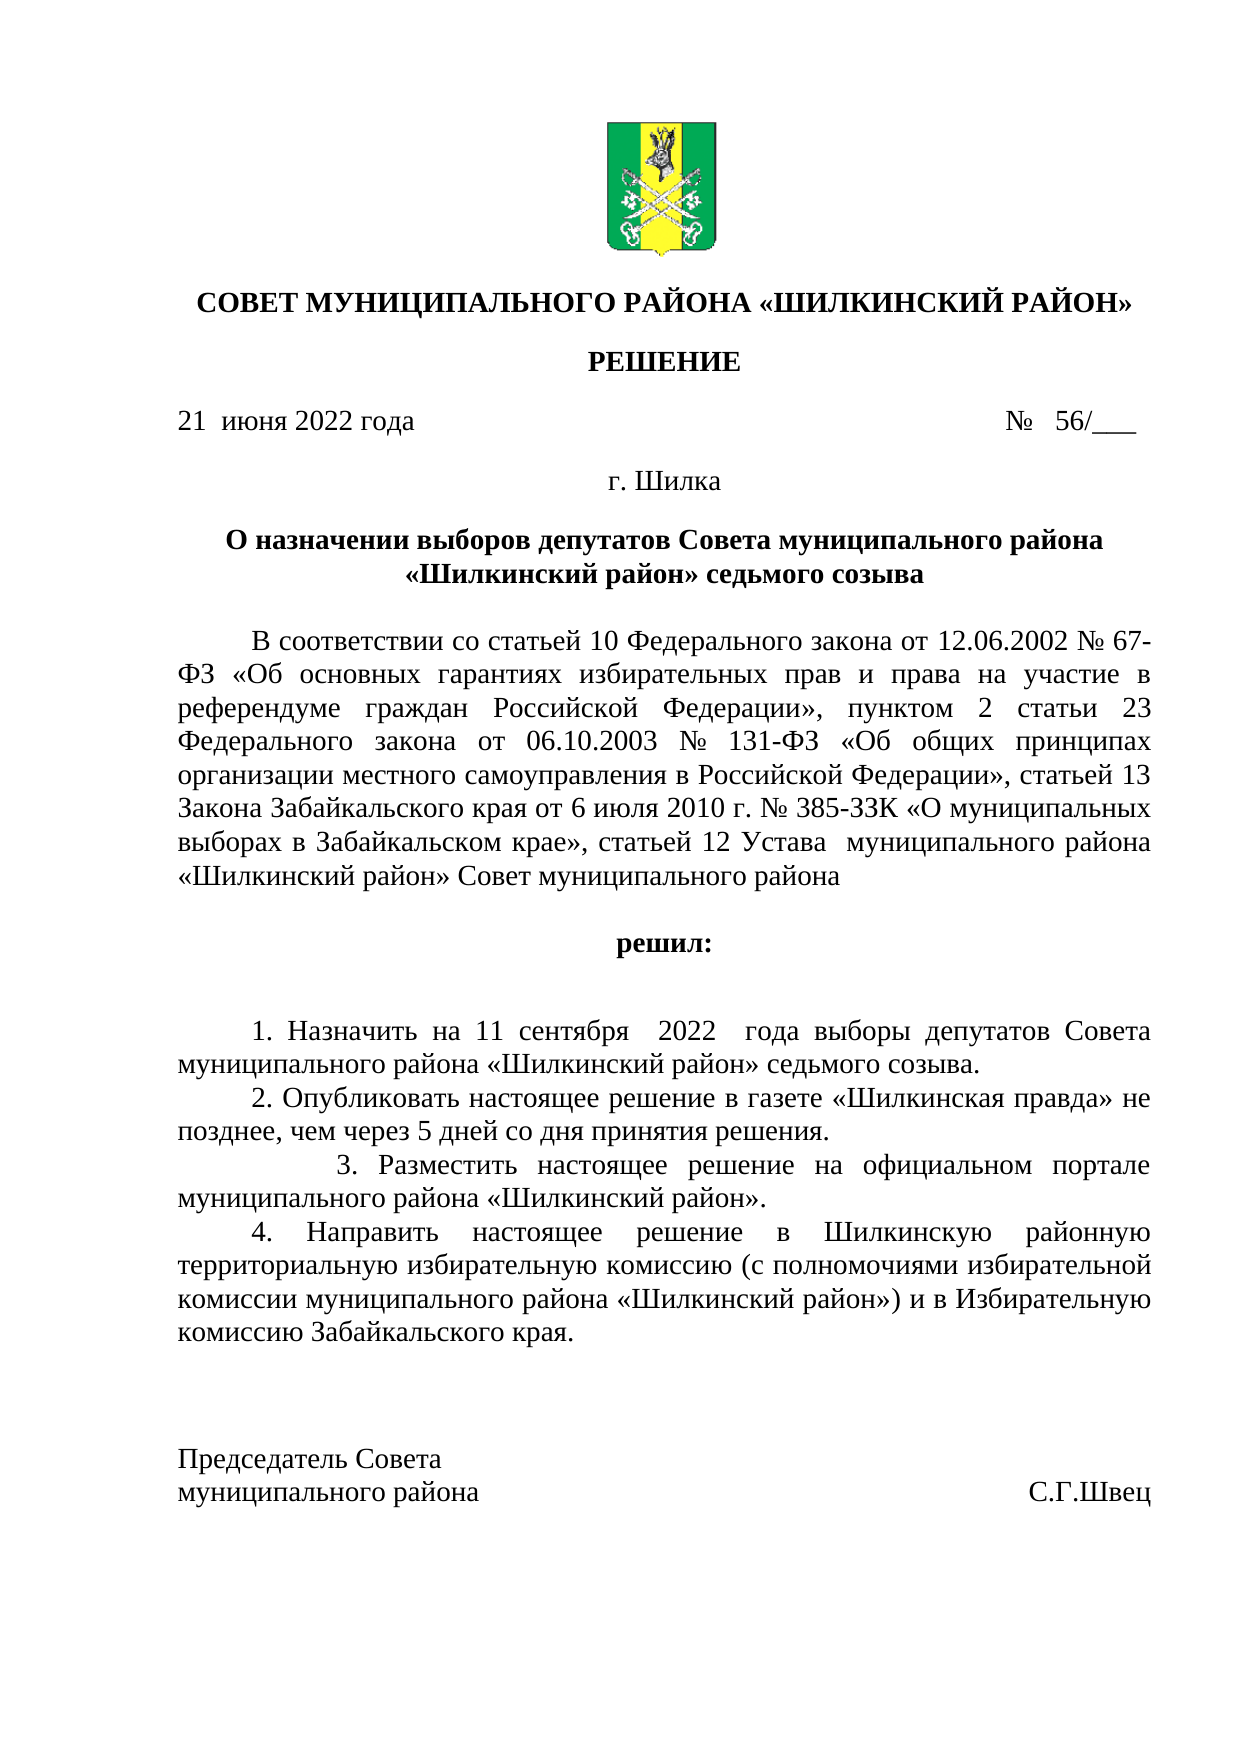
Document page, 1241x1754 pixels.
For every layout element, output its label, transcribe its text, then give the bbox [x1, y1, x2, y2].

text 1. Назначить на 11 сентября 2022 года выборы депутатов Совета муниципального района «Шилкинский район» седьмого созыва. [177, 1013, 1152, 1080]
text г. Шилка [177, 463, 1152, 496]
text СОВЕТ МУНИЦИПАЛЬНОГО РАЙОНА «ШИЛКИНСКИЙ РАЙОН» [177, 285, 1152, 318]
text О назначении выборов депутатов Совета муниципального района «Шилкинский район» седьмого созыва [177, 522, 1152, 589]
text Председатель Совета [177, 1441, 1181, 1474]
text 3. Разместить настоящее решение на официальном портале муниципального района «Шилкинский район». [177, 1147, 1152, 1214]
text муниципального района С.Г.Швец [177, 1474, 1181, 1508]
text В соответствии со статьей 10 Федерального закона от 12.06.2002 № 67-ФЗ «Об основных гарантиях избирательных прав и права на участие в референдуме граждан Российской Федерации», пунктом 2 статьи 23 Федерального закона от 06.10.2003 № 131-ФЗ «Об общих принципах организации местного самоуправления в Российской Федерации», статьей 13 Закона Забайкальского края от 6 июля 2010 г. № 385-ЗЗК «О муниципальных выборах в Забайкальском крае», статьей 12 Устава муниципального района «Шилкинский район» Совет муниципального района [177, 623, 1152, 891]
text 21 июня 2022 года № 56/___ [177, 403, 1152, 437]
text 2. Опубликовать настоящее решение в газете «Шилкинская правда» не позднее, чем через 5 дней со дня принятия решения. [177, 1080, 1152, 1147]
text 4. Направить настоящее решение в Шилкинскую районную территориальную избирательную комиссию (с полномочиями избирательной комиссии муниципального района «Шилкинский район») и в Избирательную комиссию Забайкальского края. [177, 1214, 1152, 1348]
picture [604, 118, 725, 260]
text РЕШЕНИЕ [177, 344, 1152, 378]
text решил: [177, 925, 1152, 958]
